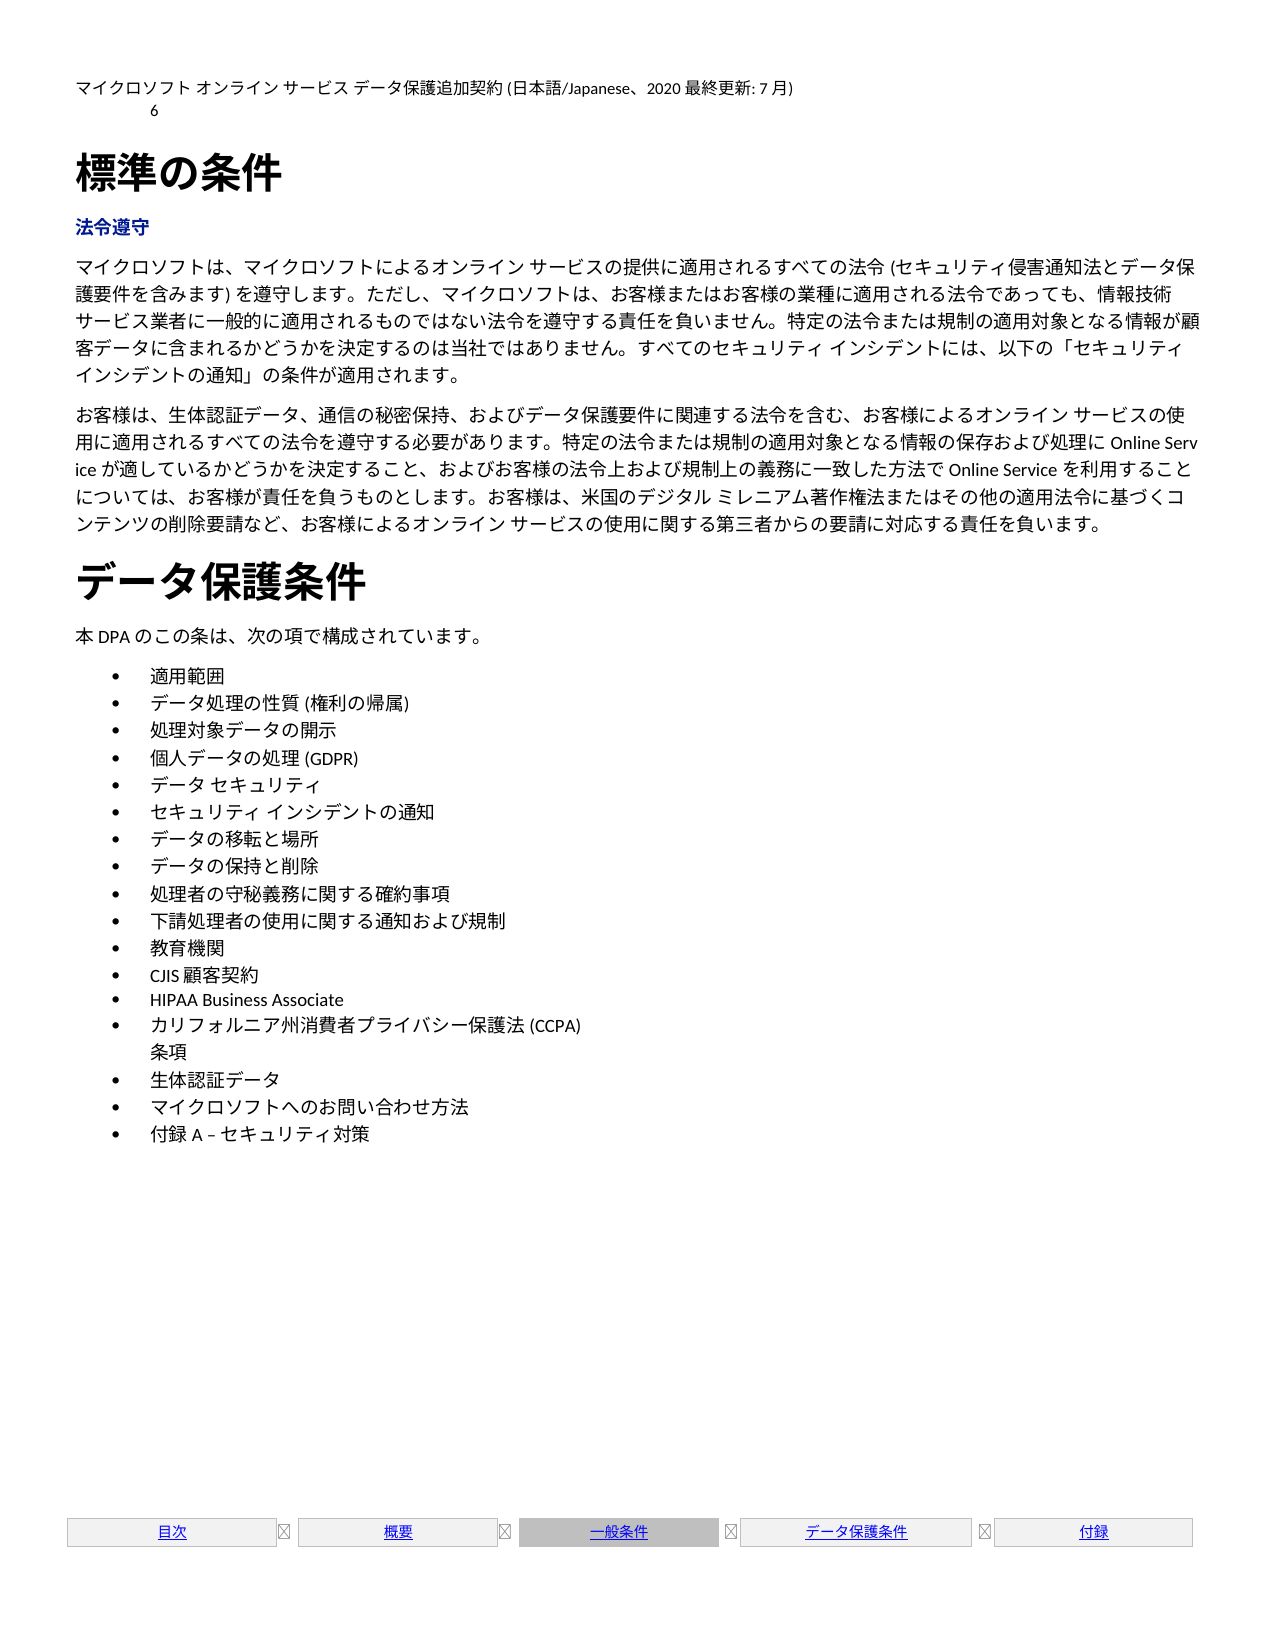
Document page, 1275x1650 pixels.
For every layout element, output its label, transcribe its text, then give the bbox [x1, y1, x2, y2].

list お客様は、生体認証データ、通信の秘密保持、およびデータ保護要件に関連する法令を含む、お客様によるオンライン サービスの使用に適用されるすべての法令を遵守する必要があります。特定の法令または規制の適用対象となる情報の保存および処理に Online Service が適しているかどうかを決定すること、およびお客様の法令上および規制上の義務に一致した方法で Online Service を利用することについては、お客様が責任を負うものとします。お客様は、米国のデジタル ミレニアム著作権法またはその他の適用法令に基づくコンテンツの削除要請など、お客様によるオンライン サービスの使用に関する第三者からの要請に対応する責任を負います。 [75, 401, 1200, 537]
list 生体認証データ [112, 1065, 600, 1092]
list データの保持と削除 [112, 852, 600, 879]
list マイクロソフトへのお問い合わせ方法 [112, 1092, 600, 1119]
list データ処理の性質 (権利の帰属) [112, 689, 600, 716]
list マイクロソフトは、マイクロソフトによるオンライン サービスの提供に適用されるすべての法令 (セキュリティ侵害通知法とデータ保護要件を含みます) を遵守します。ただし、マイクロソフトは、お客様またはお客様の業種に適用される法令であっても、情報技術サービス業者に一般的に適用されるものではない法令を遵守する責任を負いません。特定の法令または規制の適用対象となる情報が顧客データに含まれるかどうかを決定するのは当社ではありません。すべてのセキュリティ インシデントには、以下の「セキュリティ インシデントの通知」の条件が適用されます。 [75, 252, 1200, 388]
list 処理対象データの開示 [112, 716, 600, 743]
list 付録 A – セキュリティ対策 [112, 1119, 600, 1147]
list データの移転と場所 [112, 825, 600, 852]
list 教育機関 [112, 933, 600, 961]
list カリフォルニア州消費者プライバシー保護法 (CCPA) 条項 [112, 1011, 600, 1065]
list 適用範囲 [112, 662, 600, 689]
subtitle データ保護条件 [75, 549, 1200, 609]
subtitle 標準の条件 [75, 140, 1200, 200]
list データ セキュリティ [112, 770, 600, 798]
list セキュリティ インシデントの通知 [112, 798, 600, 825]
list 個人データの処理 (GDPR) [112, 743, 600, 770]
list 下請処理者の使用に関する通知および規制 [112, 906, 600, 933]
list 本 DPA のこの条は、次の項で構成されています。 [75, 622, 1200, 649]
list CJIS 顧客契約 [112, 961, 600, 988]
subtitle 法令遵守 [75, 213, 1200, 240]
list 処理者の守秘義務に関する確約事項 [112, 879, 600, 906]
list HIPAA Business Associate [112, 988, 600, 1011]
